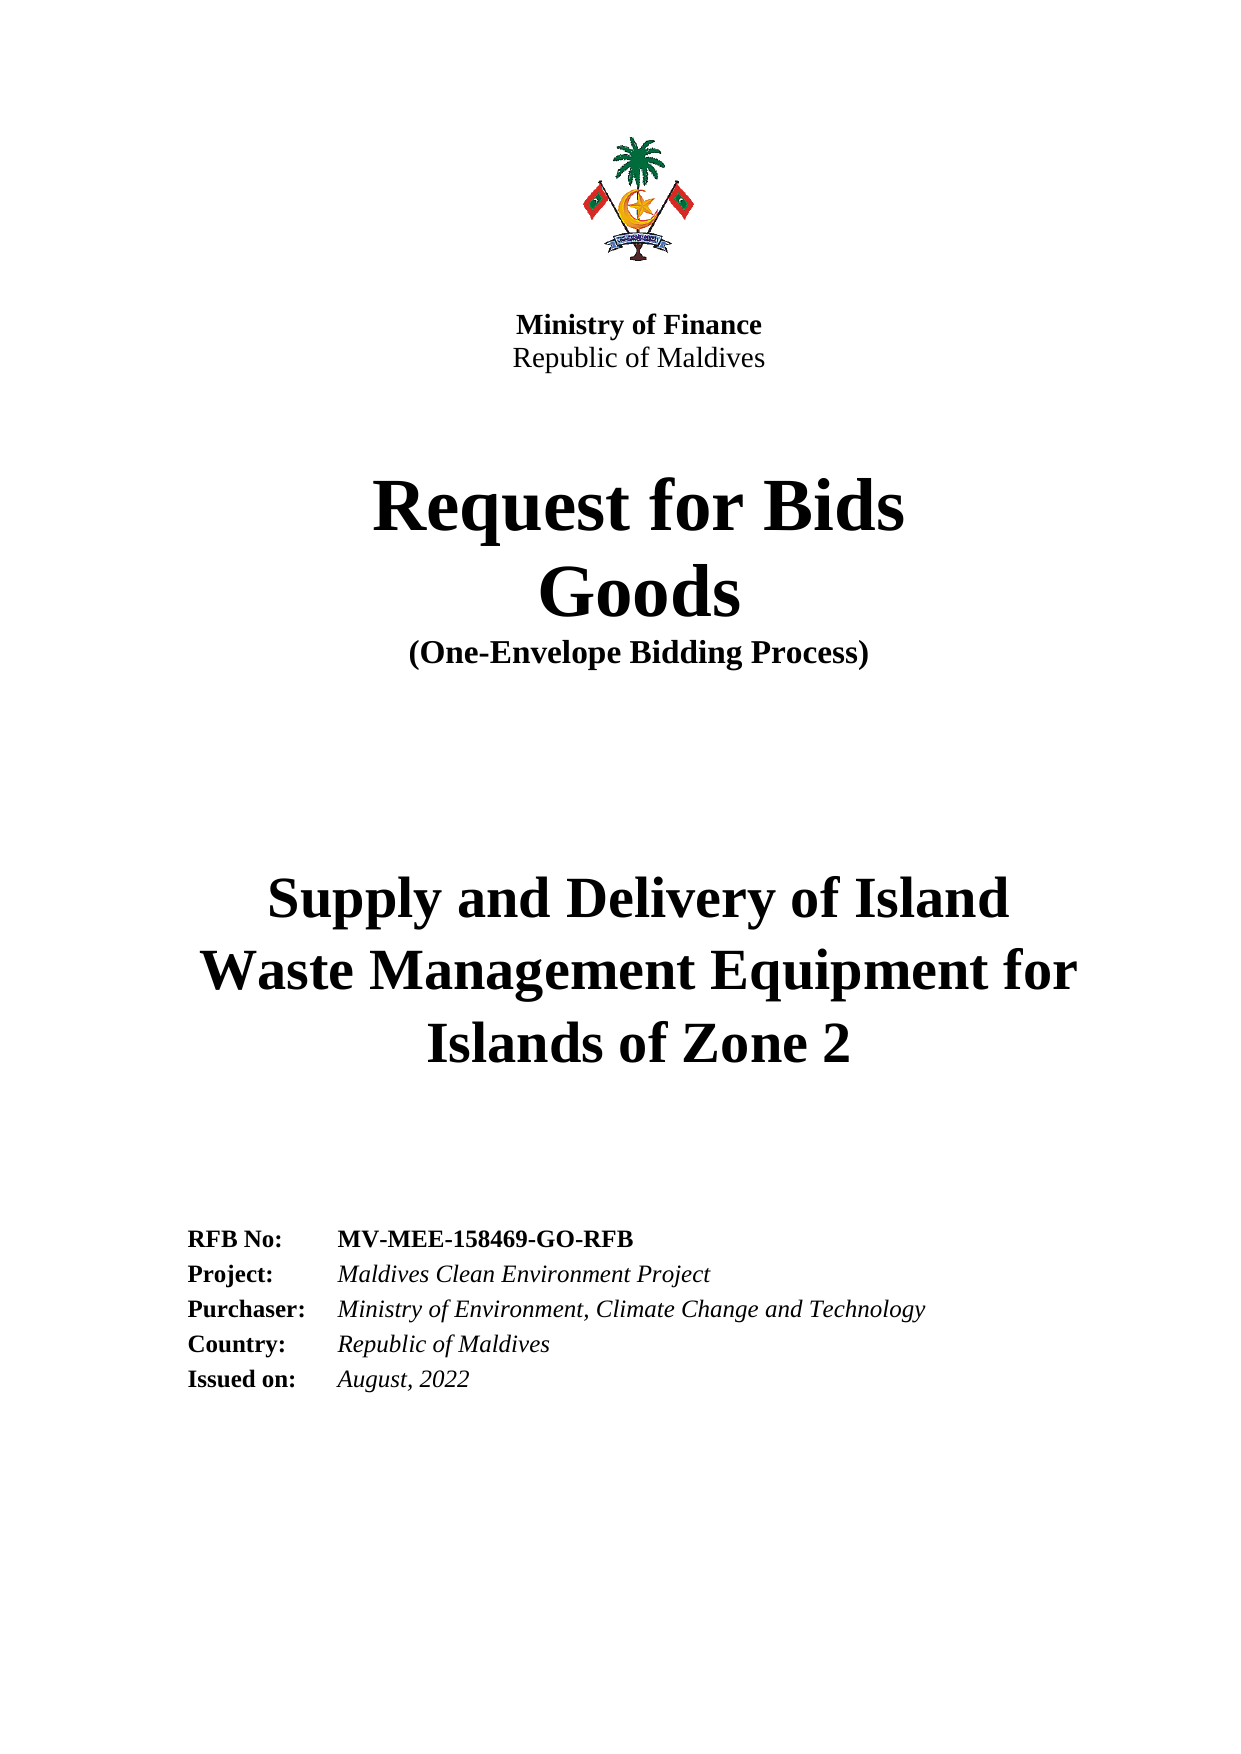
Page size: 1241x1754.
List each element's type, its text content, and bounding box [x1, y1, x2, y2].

text Request for Bids [187, 460, 1090, 546]
text Project: Maldives Clean Environment Project [187, 1259, 1090, 1288]
text Purchaser: Ministry of Environment, Climate Change and Technology [187, 1294, 1090, 1323]
text Ministry of Finance [187, 307, 1090, 340]
text Issued on: August, 2022 [187, 1364, 1165, 1393]
text (One-Envelope Bidding Process) [187, 633, 1090, 671]
text Republic of Maldives [187, 340, 1090, 374]
text RFB No: MV-MEE-158469-GO-RFB [187, 1224, 1090, 1253]
text Country: Republic of Maldives [187, 1329, 1146, 1358]
text Goods [187, 546, 1090, 633]
text Supply and Delivery of Island Waste Management Equipment for Islands of Zone 2 [187, 863, 1090, 1074]
